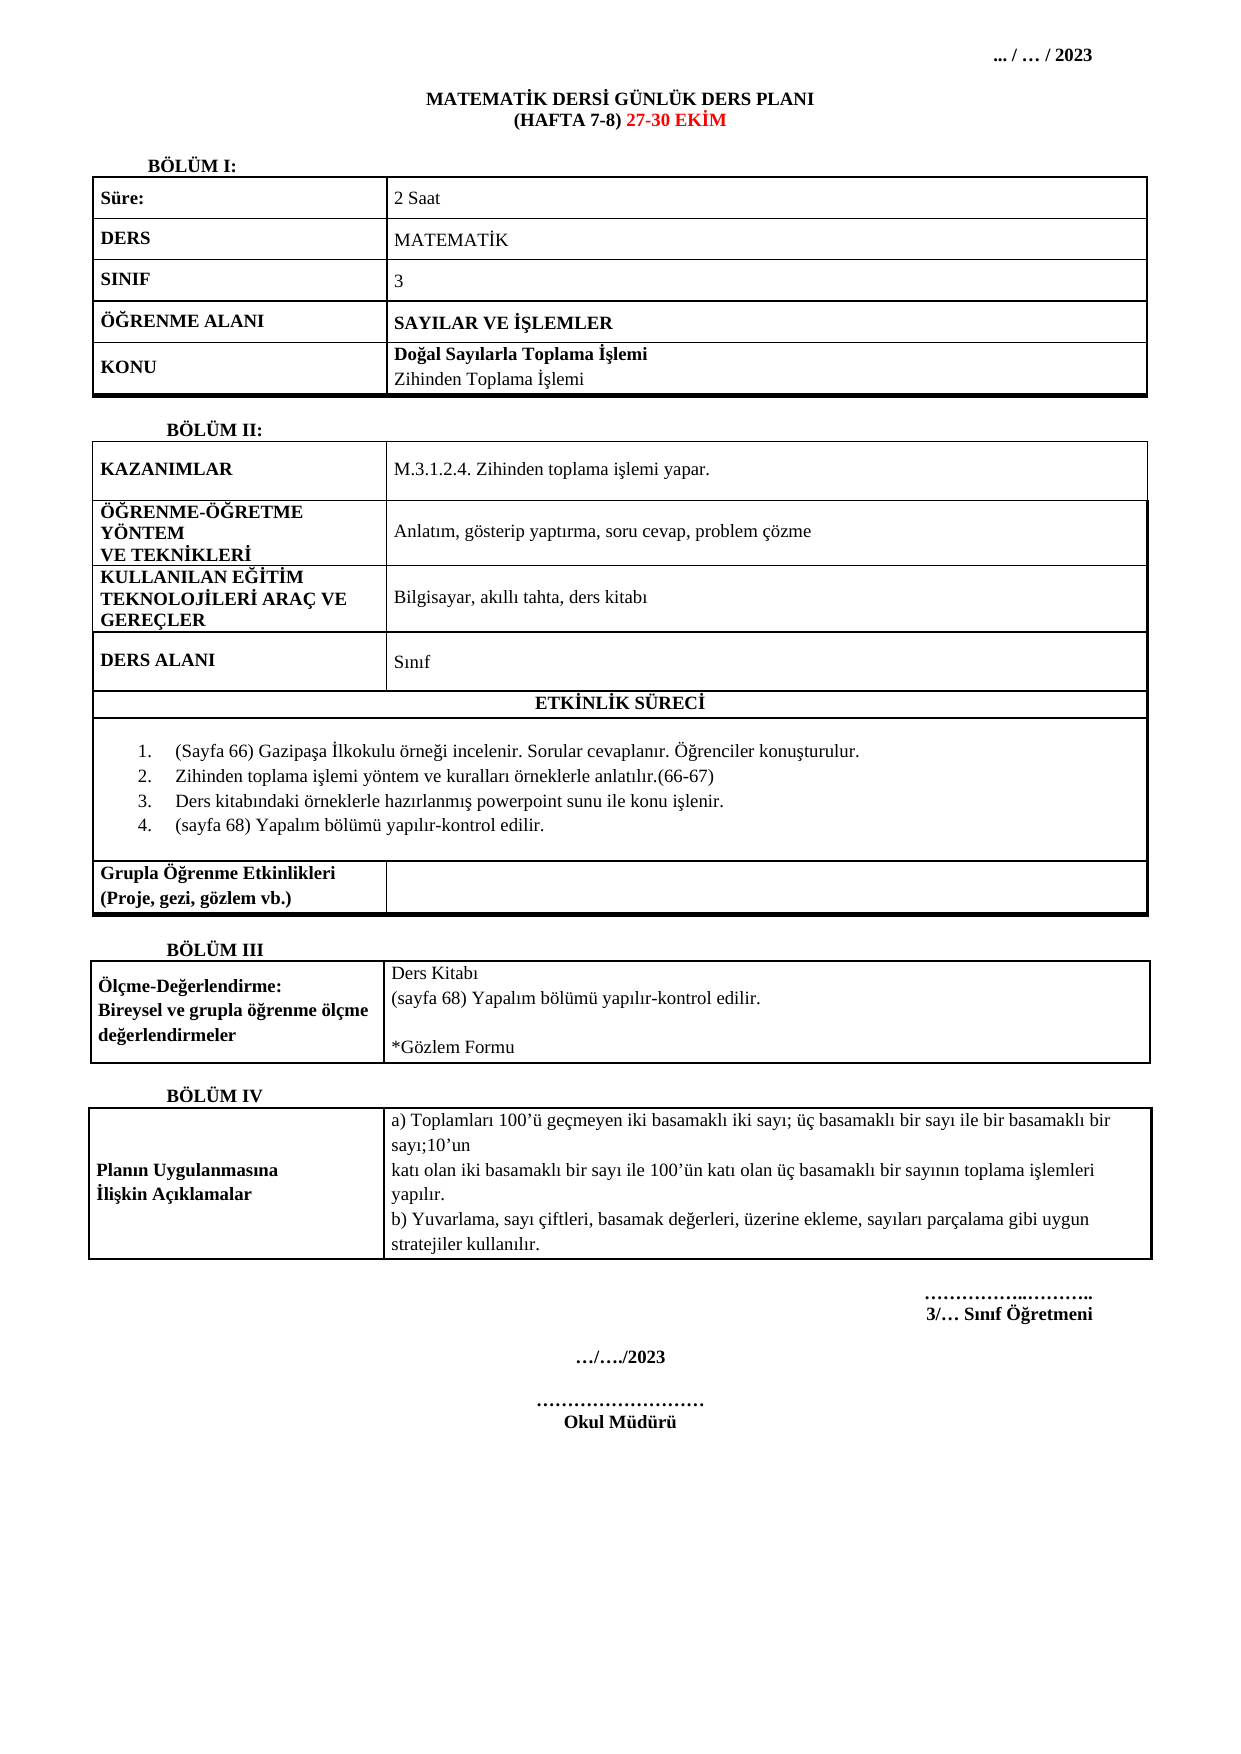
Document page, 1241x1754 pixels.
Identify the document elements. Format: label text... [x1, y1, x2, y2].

table_cell 3 [388, 260, 1146, 300]
table_header Planın Uygulanmasına İlişkin Açıklamalar [90, 1109, 383, 1258]
text BÖLÜM II: [148, 419, 1093, 441]
text Okul Müdürü [148, 1411, 1093, 1432]
table_cell ÖĞRENME ALANI [94, 302, 386, 342]
text ……………..……….. [148, 1282, 1093, 1303]
table_cell SINIF [94, 260, 386, 300]
table_cell ÖĞRENME-ÖĞRETME YÖNTEM VE TEKNİKLERİ [93, 501, 386, 565]
subtitle BÖLÜM III [148, 938, 1093, 960]
table_cell (Sayfa 66) Gazipaşa İlkokulu örneği incelenir. Sorular cevaplanır. Öğrenciler konuşturulur. Zihinden toplama işlemi yöntem ve kuralları örneklerle anlatılır.(66-67) Ders kitabındaki örneklerle hazırlanmış powerpoint sunu ile konu işlenir. (sayfa 68) Yapalım bölümü yapılır-kontrol edilir. [94, 719, 1146, 860]
table_header Ölçme-Değerlendirme: Bireysel ve grupla öğrenme ölçme değerlendirmeler [92, 962, 383, 1062]
table_cell KULLANILAN EĞİTİM TEKNOLOJİLERİ ARAÇ VE GEREÇLER [93, 566, 386, 631]
text BÖLÜM I: [148, 155, 1093, 176]
text MATEMATİK DERSİ GÜNLÜK DERS PLANI [148, 87, 1093, 109]
table_header 2 Saat [388, 178, 1146, 218]
table_cell Anlatım, gösterip yaptırma, soru cevap, problem çözme [387, 501, 1146, 565]
table_cell ETKİNLİK SÜRECİ [94, 692, 1146, 717]
table_header KAZANIMLAR [93, 442, 386, 499]
table_cell SAYILAR VE İŞLEMLER [388, 302, 1146, 342]
text ... / … / 2023 [148, 44, 1093, 66]
table_cell DERS ALANI [94, 633, 386, 690]
table_header Ders Kitabı (sayfa 68) Yapalım bölümü yapılır-kontrol edilir. *Gözlem Formu [385, 962, 1149, 1062]
table_cell DERS [94, 219, 386, 259]
table_cell [387, 862, 1146, 912]
table_cell Sınıf [387, 633, 1146, 690]
table_header a) Toplamları 100’ü geçmeyen iki basamaklı iki sayı; üç basamaklı bir sayı ile bir basamaklı bir sayı;10’un katı olan iki basamaklı bir sayı ile 100’ün katı olan üç basamaklı bir sayının toplama işlemleri yapılır. b) Yuvarlama, sayı çiftleri, basamak değerleri, üzerine ekleme, sayıları parçalama gibi uygun stratejiler kullanılır. [385, 1109, 1150, 1258]
text …/…./2023 [148, 1346, 1093, 1368]
text ……………………… [148, 1389, 1093, 1411]
table_cell MATEMATİK [388, 219, 1146, 259]
text (HAFTA 7-8) 27-30 EKİM [148, 109, 1093, 131]
table_header M.3.1.2.4. Zihinden toplama işlemi yapar. [387, 442, 1147, 499]
table_cell Grupla Öğrenme Etkinlikleri (Proje, gezi, gözlem vb.) [94, 862, 386, 912]
table_cell Bilgisayar, akıllı tahta, ders kitabı [387, 566, 1146, 631]
table_cell KONU [94, 343, 386, 393]
table_cell Doğal Sayılarla Toplama İşlemi Zihinden Toplama İşlemi [388, 343, 1146, 393]
table_header Süre: [94, 178, 386, 218]
text 3/… Sınıf Öğretmeni [148, 1303, 1093, 1325]
subtitle BÖLÜM IV [148, 1085, 1093, 1107]
